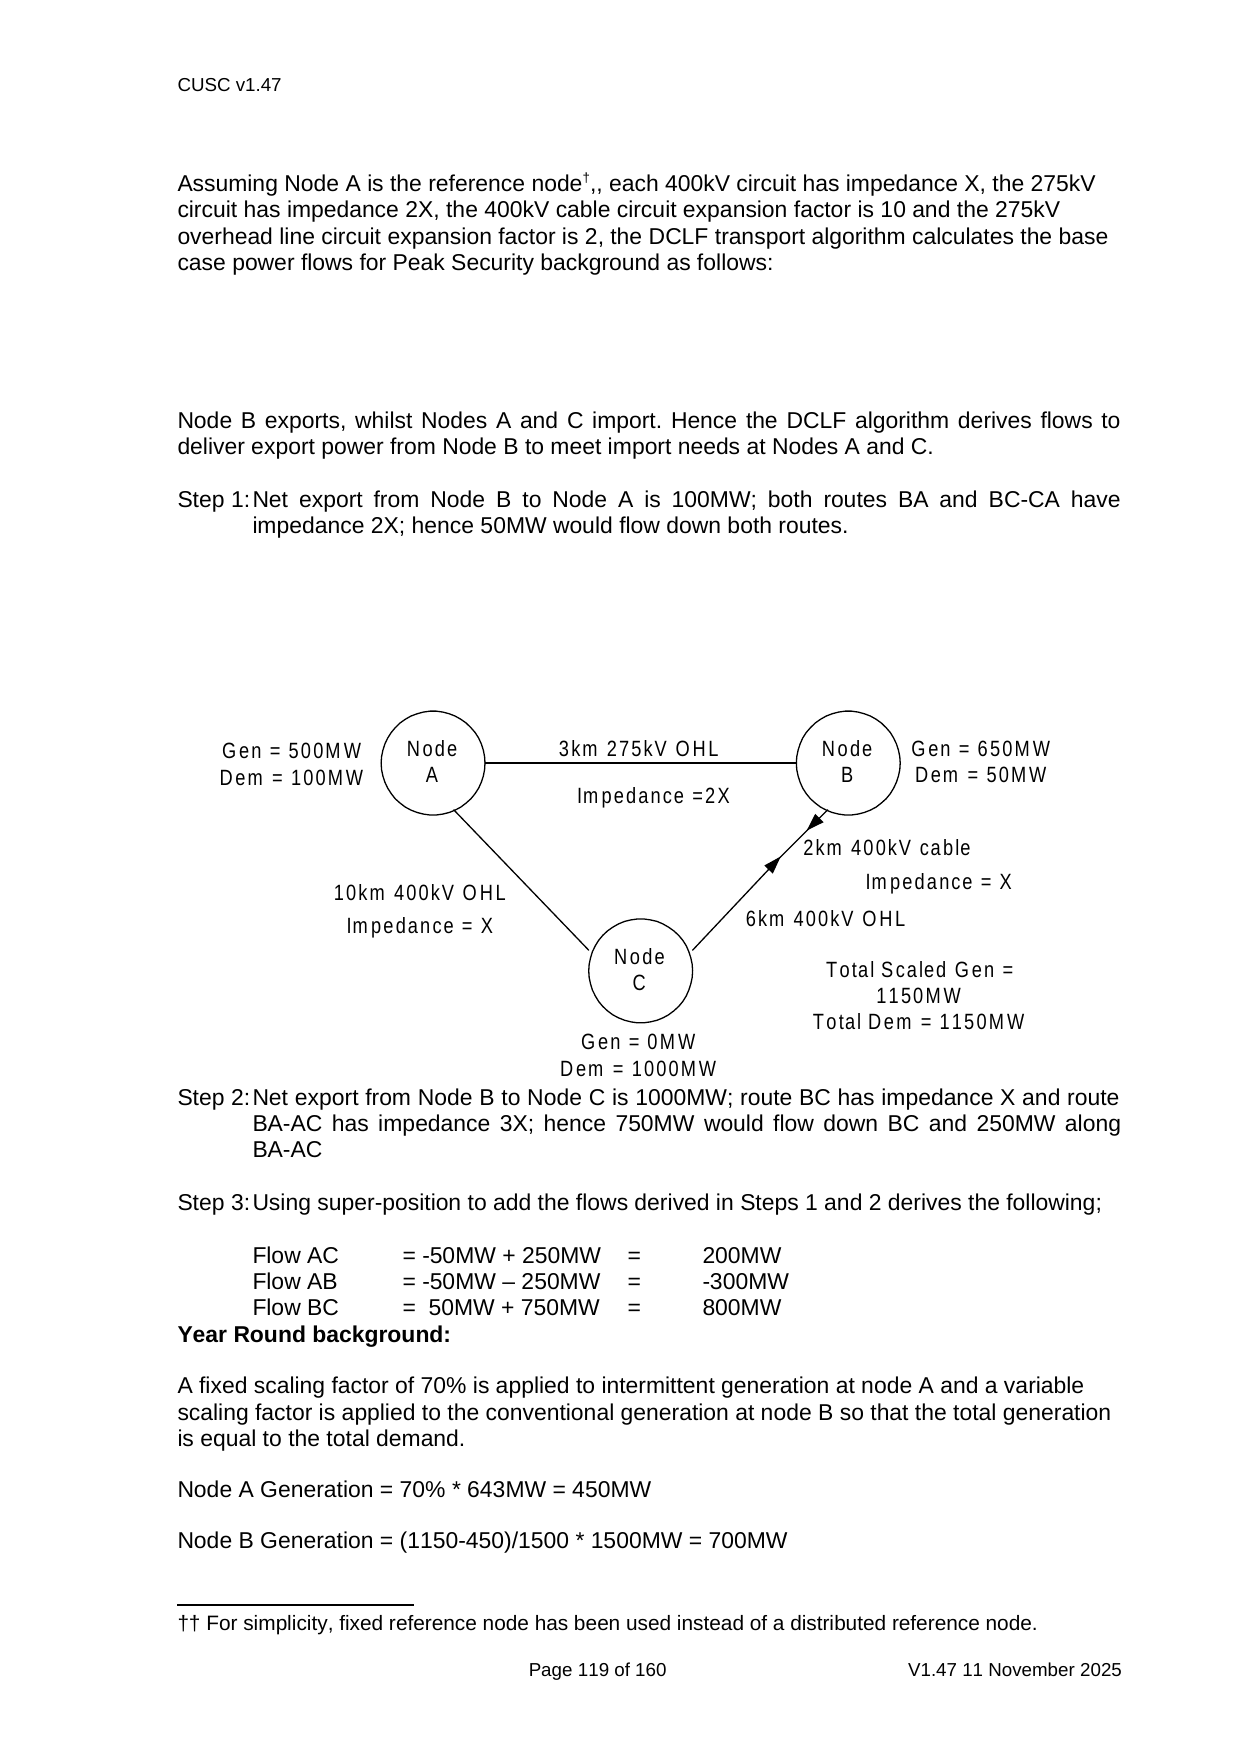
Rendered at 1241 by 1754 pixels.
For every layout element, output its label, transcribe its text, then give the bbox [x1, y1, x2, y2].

text Flow BC = 50MW + 750MW = 800MW [177, 1294, 1121, 1321]
text Year Round background: [177, 1321, 1121, 1347]
text Node B Generation = (1150-450)/1500 * 1500MW = 700MW [177, 1527, 1121, 1554]
text Assuming Node A is the reference node†,, each 400kV circuit has impedance X, the 275kV circuit has impedance 2X, the 400kV cable circuit expansion factor is 10 and the 275kV overhead line circuit expansion factor is 2, the DCLF transport algorithm calculates the base case power flows for Peak Security background as follows: [177, 170, 1121, 276]
text Node A Generation = 70% * 643MW = 450MW [177, 1476, 1121, 1502]
text Step 3: Using super-position to add the flows derived in Steps 1 and 2 derives the following; [177, 1189, 1121, 1215]
text Step 2: Net export from Node B to Node C is 1000MW; route BC has impedance X and route BA-AC has impedance 3X; hence 750MW would flow down BC and 250MW along BA-AC [177, 696, 1121, 1163]
text Flow AB = -50MW – 250MW = -300MW [177, 1268, 1121, 1294]
text Node B exports, whilst Nodes A and C import. Hence the DCLF algorithm derives flows to deliver export power from Node B to meet import needs at Nodes A and C. [177, 407, 1121, 459]
text A fixed scaling factor of 70% is applied to intermittent generation at node A and a variable scaling factor is applied to the conventional generation at node B so that the total generation is equal to the total demand. [177, 1372, 1121, 1451]
text Step 1: Net export from Node B to Node A is 100MW; both routes BA and BC-CA have impedance 2X; hence 50MW would flow down both routes. [177, 486, 1121, 538]
text Flow AC = -50MW + 250MW = 200MW [177, 1242, 1121, 1268]
